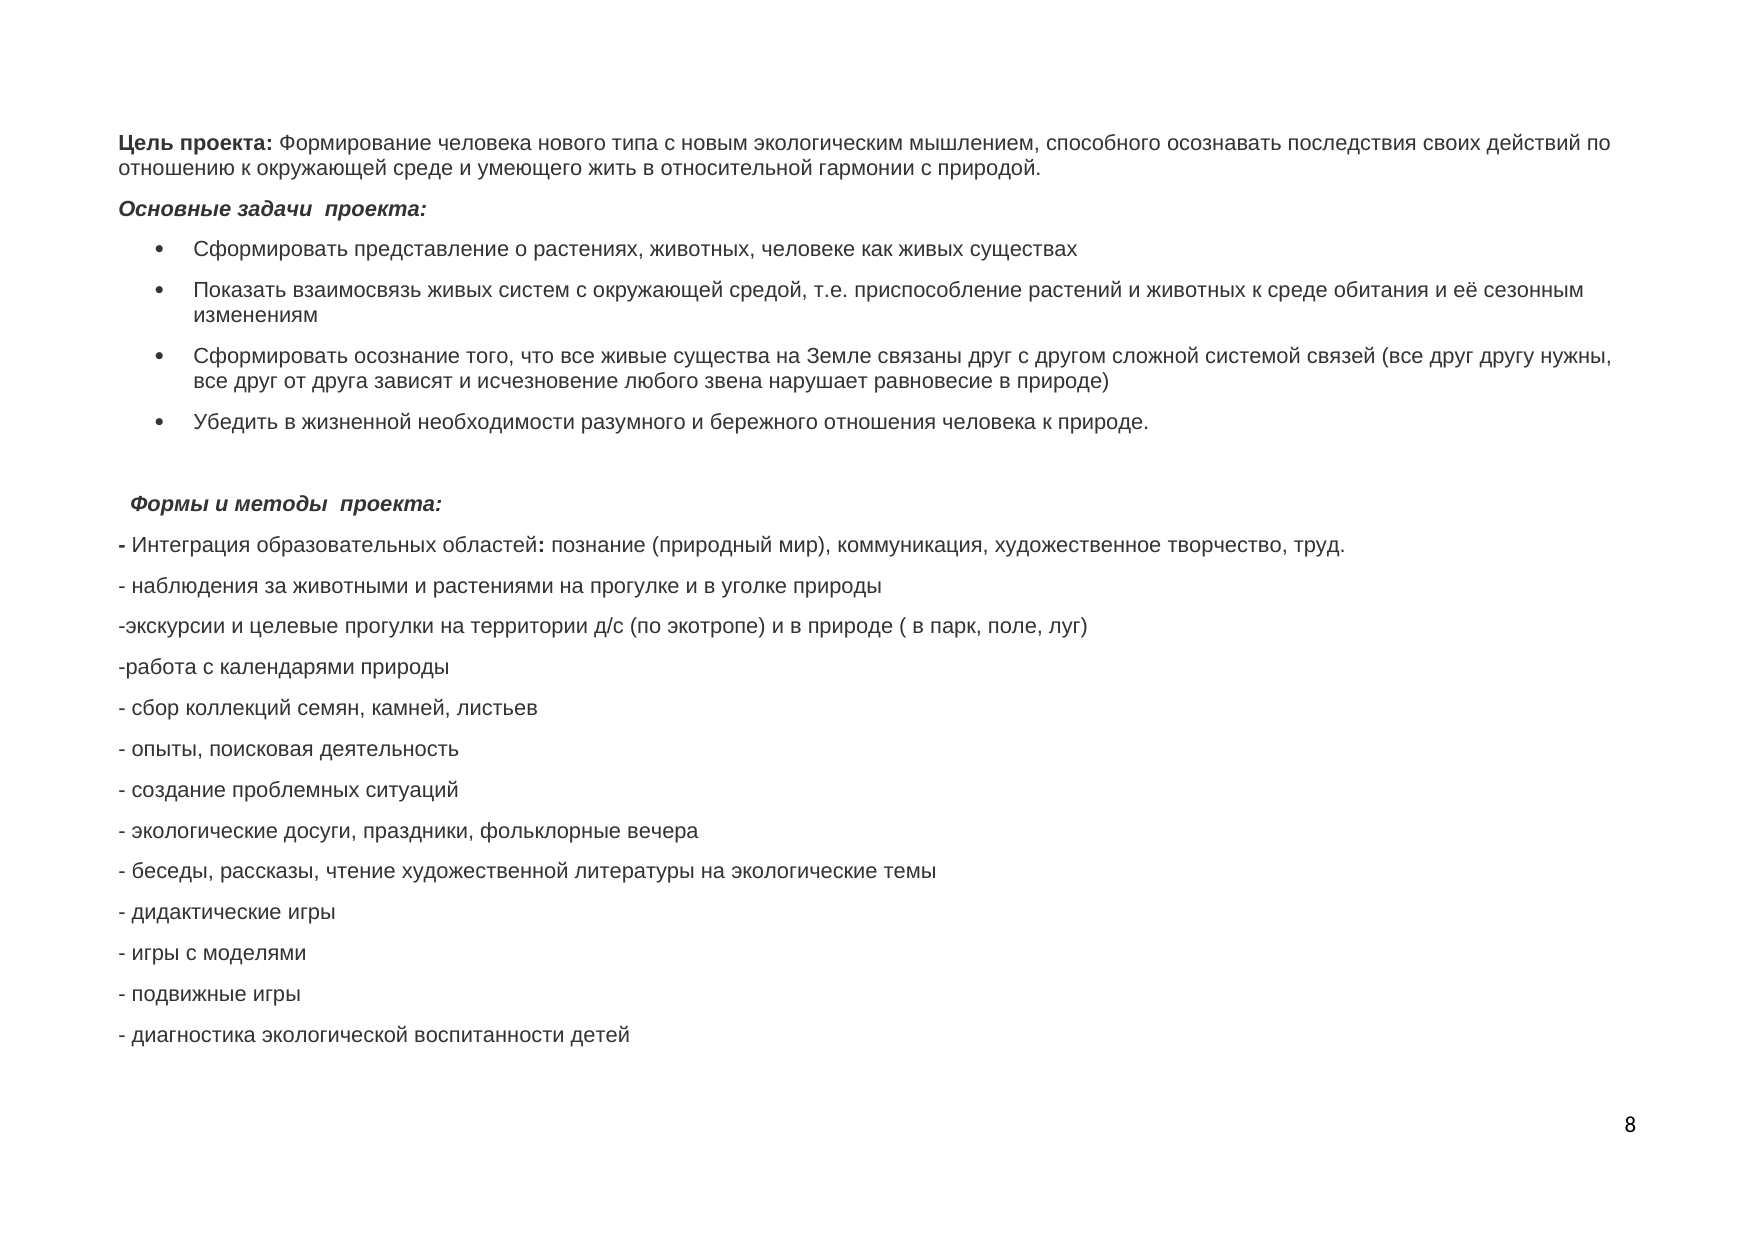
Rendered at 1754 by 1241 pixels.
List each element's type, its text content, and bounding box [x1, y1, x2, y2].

text - игры с моделями [118, 940, 1636, 965]
text -экскурсии и целевые прогулки на территории д/с (по экотропе) и в природе ( в парк, поле, луг) [118, 613, 1636, 638]
text - опыты, поисковая деятельность [118, 736, 1636, 761]
list Показать взаимосвязь живых систем с окружающей средой, т.е. приспособление растений и животных к среде обитания и её сезонным изменениям [156, 277, 1636, 327]
list Убедить в жизненной необходимости разумного и бережного отношения человека к природе. [156, 409, 1636, 434]
text Цель проекта: Формирование человека нового типа с новым экологическим мышлением, способного осознавать последствия своих действий по отношению к окружающей среде и умеющего жить в относительной гармонии с природой. [118, 129, 1636, 180]
text - наблюдения за животными и растениями на прогулке и в уголке природы [118, 572, 1636, 598]
text - создание проблемных ситуаций [118, 777, 1636, 802]
text Формы и методы проекта: [118, 491, 1636, 516]
text - беседы, рассказы, чтение художественной литературы на экологические темы [118, 858, 1636, 883]
text - сбор коллекций семян, камней, листьев [118, 695, 1636, 720]
text - подвижные игры [118, 981, 1636, 1006]
text Основные задачи проекта: [118, 195, 1636, 221]
text - дидактические игры [118, 899, 1636, 924]
list Сформировать осознание того, что все живые существа на Земле связаны друг с другом сложной системой связей (все друг другу нужны, все друг от друга зависят и исчезновение любого звена нарушает равновесие в природе) [156, 343, 1636, 393]
list Сформировать представление о растениях, животных, человеке как живых существах [156, 236, 1636, 261]
text -работа с календарями природы [118, 654, 1636, 679]
text - экологические досуги, праздники, фольклорные вечера [118, 817, 1636, 843]
text - Интеграция образовательных областей: познание (природный мир), коммуникация, художественное творчество, труд. [118, 532, 1636, 557]
text - диагностика экологической воспитанности детей [118, 1022, 1636, 1047]
